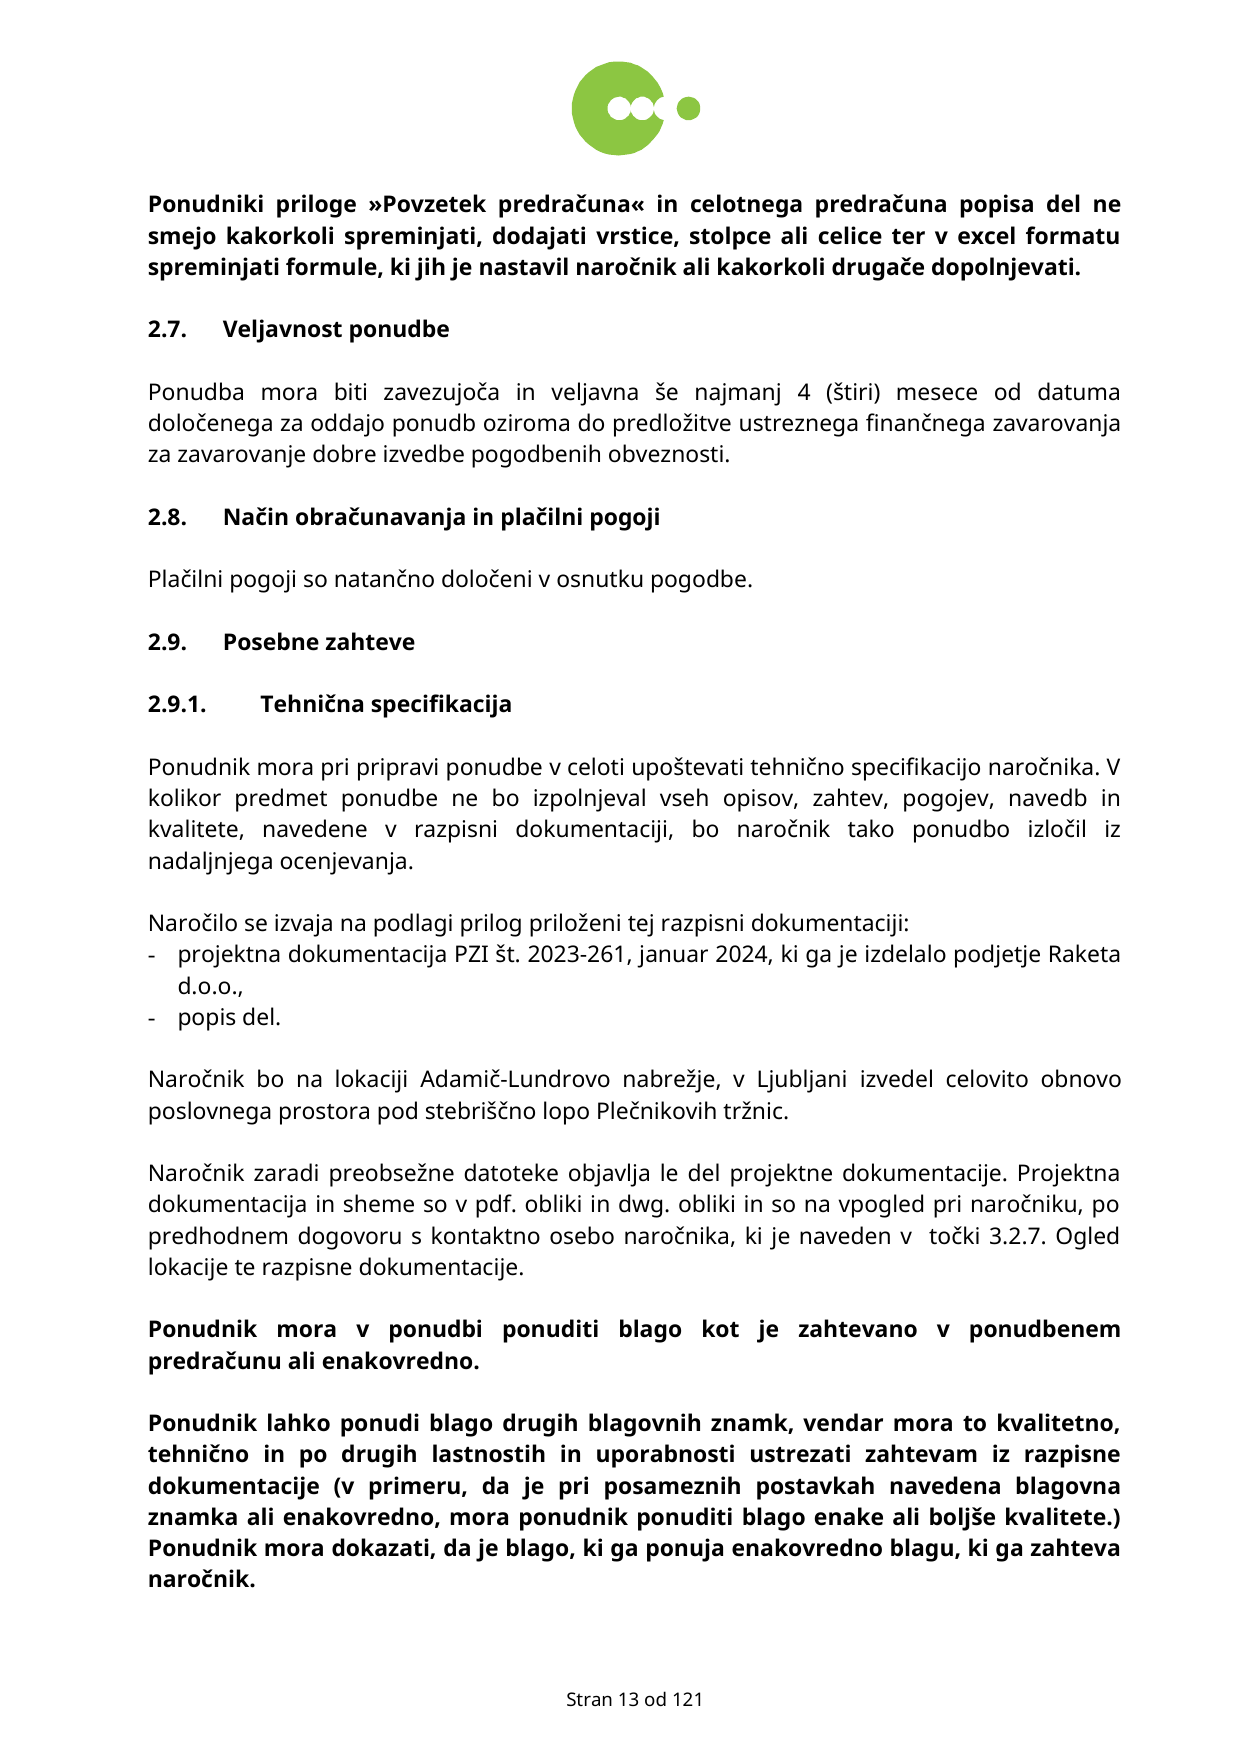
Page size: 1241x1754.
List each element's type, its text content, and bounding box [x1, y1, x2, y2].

text Naročnik bo na lokaciji Adamič-Lundrovo nabrežje, v Ljubljani izvedel celovito obnovo poslovnega prostora pod stebriščno lopo Plečnikovih tržnic. [148, 1063, 1122, 1126]
text Ponudnik lahko ponudi blago drugih blagovnih znamk, vendar mora to kvalitetno, tehnično in po drugih lastnostih in uporabnosti ustrezati zahtevam iz razpisne dokumentacije (v primeru, da je pri posameznih postavkah navedena blagovna znamka ali enakovredno, mora ponudnik ponuditi blago enake ali boljše kvalitete.) Ponudnik mora dokazati, da je blago, ki ga ponuja enakovredno blagu, ki ga zahteva naročnik. [148, 1407, 1122, 1595]
text Ponudnik mora v ponudbi ponuditi blago kot je zahtevano v ponudbenem predračunu ali enakovredno. [148, 1313, 1122, 1376]
text Ponudba mora biti zavezujoča in veljavna še najmanj 4 (štiri) mesece od datuma določenega za oddajo ponudb oziroma do predložitve ustreznega finančnega zavarovanja za zavarovanje dobre izvedbe pogodbenih obveznosti. [148, 376, 1122, 470]
list Posebne zahteve [148, 626, 1122, 657]
list projektna dokumentacija PZI št. 2023-261, januar 2024, ki ga je izdelalo podjetje Raketa d.o.o., [148, 938, 1122, 1001]
text Naročnik zaradi preobsežne datoteke objavlja le del projektne dokumentacije. Projektna dokumentacija in sheme so v pdf. obliki in dwg. obliki in so na vpogled pri naročniku, po predhodnem dogovoru s kontaktno osebo naročnika, ki je naveden v točki 3.2.7. Ogled lokacije te razpisne dokumentacije. [148, 1157, 1122, 1282]
list Način obračunavanja in plačilni pogoji [148, 501, 1122, 532]
text Ponudniki priloge »Povzetek predračuna« in celotnega predračuna popisa del ne smejo kakorkoli spreminjati, dodajati vrstice, stolpce ali celice ter v excel formatu spreminjati formule, ki jih je nastavil naročnik ali kakorkoli drugače dopolnjevati. [148, 188, 1122, 282]
text Plačilni pogoji so natančno določeni v osnutku pogodbe. [148, 563, 1122, 595]
text Ponudnik mora pri pripravi ponudbe v celoti upoštevati tehnično specifikacijo naročnika. V kolikor predmet ponudbe ne bo izpolnjeval vseh opisov, zahtev, pogojev, navedb in kvalitete, navedene v razpisni dokumentaciji, bo naročnik tako ponudbo izločil iz nadaljnjega ocenjevanja. [148, 751, 1122, 876]
list Veljavnost ponudbe [148, 313, 1122, 345]
list Tehnična specifikacija [148, 688, 1122, 720]
text Naročilo se izvaja na podlagi prilog priloženi tej razpisni dokumentaciji: [148, 907, 1122, 938]
list popis del. [148, 1001, 1122, 1032]
